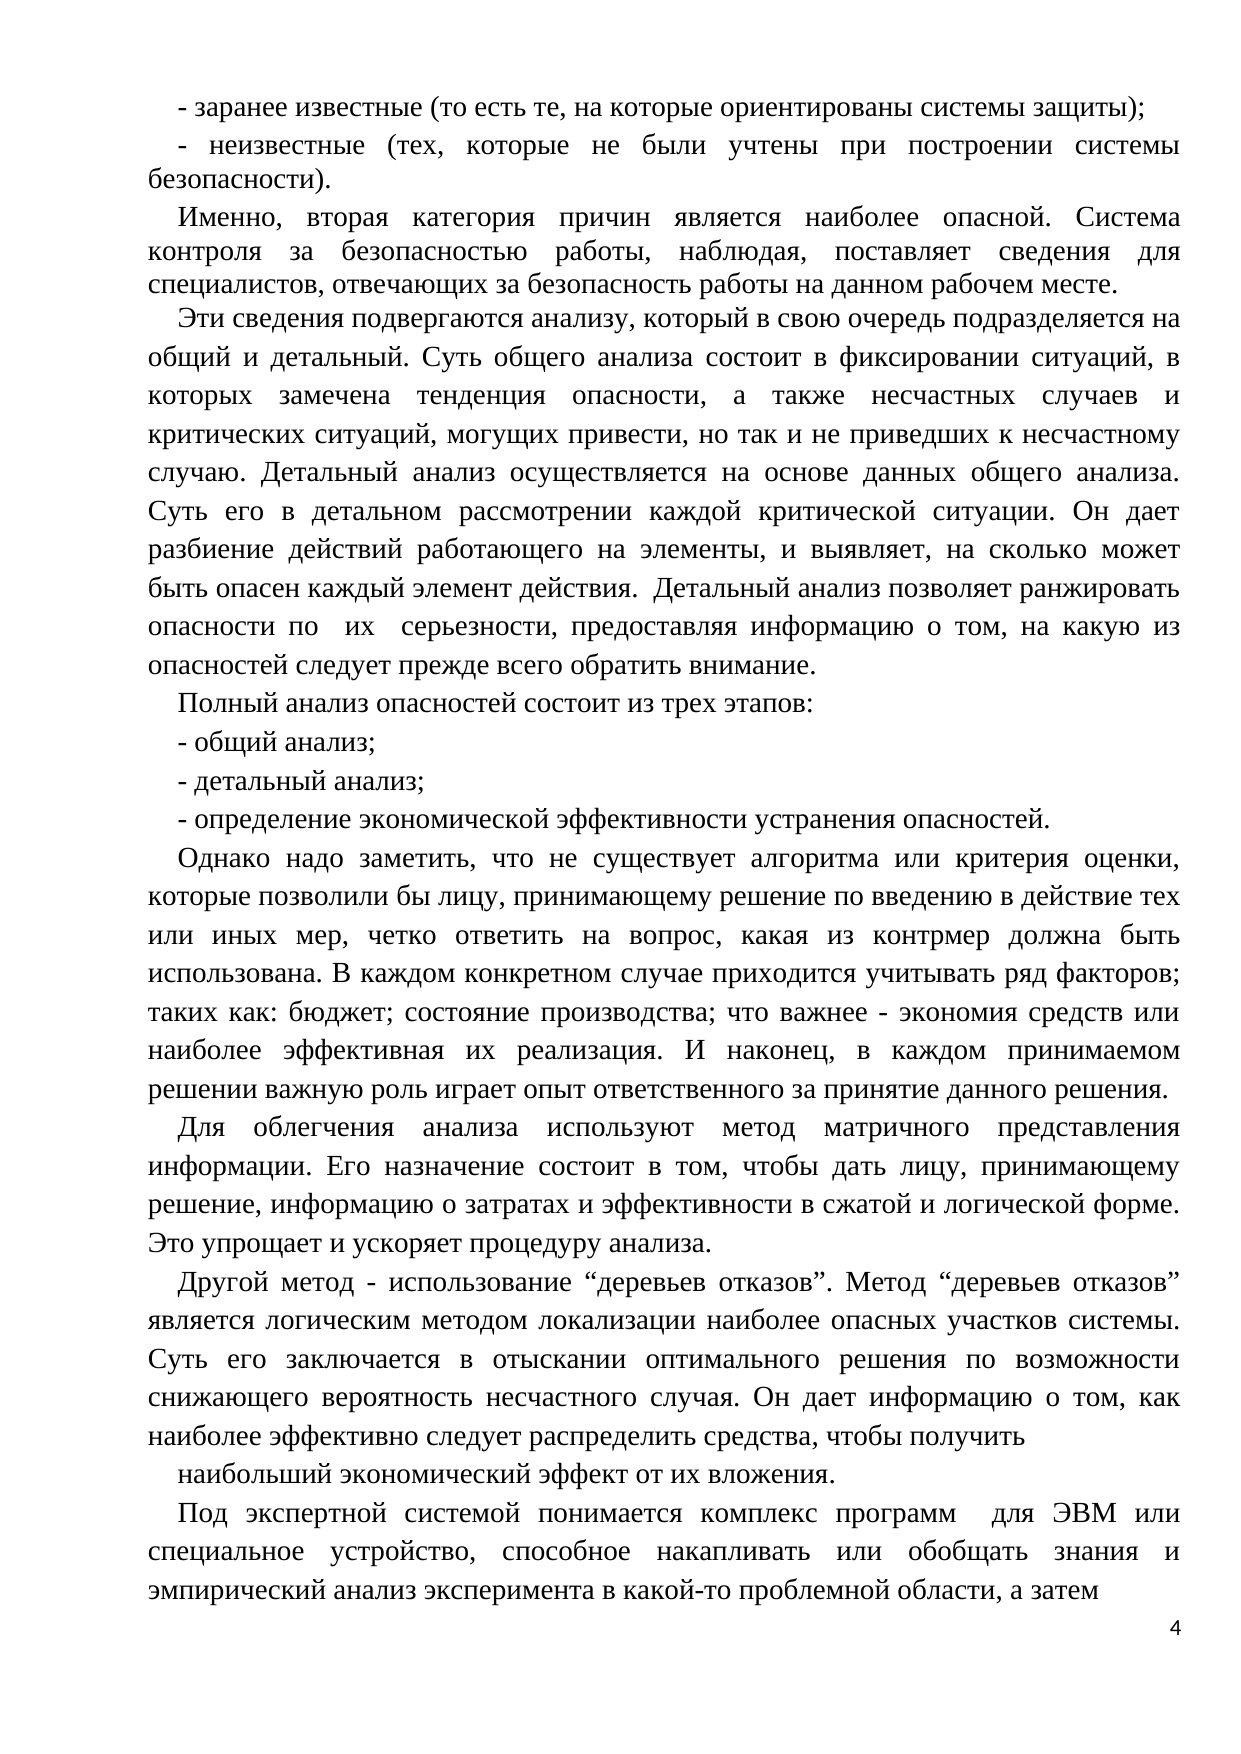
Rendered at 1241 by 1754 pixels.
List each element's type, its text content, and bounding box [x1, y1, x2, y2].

list Другой метод - использование “деревьев отказов”. Метод “деревьев отказов” является логическим методом локализации наиболее опасных участков системы. Суть его заключается в отыскании оптимального решения по возможности снижающего вероятность несчастного случая. Он дает информацию о том, как наиболее эффективно следует распределить средства, чтобы получить [148, 1264, 1181, 1451]
list - определение экономической эффективности устранения опасностей. [148, 801, 1181, 835]
text - неизвестные (тех, которые не были учтены при построении системы безопасности). [148, 127, 1181, 194]
list Полный анализ опасностей состоит из трех этапов: [148, 686, 1181, 719]
text Под экспертной системой понимается комплекс программ для ЭВМ или специальное устройство, способное накапливать или обобщать знания и эмпирический анализ эксперимента в какой-то проблемной области, а затем [148, 1495, 1181, 1606]
list Однако надо заметить, что не существует алгоритма или критерия оценки, которые позволили бы лицу, принимающему решение по введению в действие тех или иных мер, четко ответить на вопрос, какая из контрмер должна быть использована. В каждом конкретном случае приходится учитывать ряд факторов; таких как: бюджет; состояние производства; что важнее - экономия средств или наиболее эффективная их реализация. И наконец, в каждом принимаемом решении важную роль играет опыт ответственного за принятие данного решения. [148, 840, 1181, 1104]
list Эти сведения подвергаются анализу, который в свою очередь подразделяется на общий и детальный. Суть общего анализа состоит в фиксировании ситуаций, в которых замечена тенденция опасности, а также несчастных случаев и критических ситуаций, могущих привести, но так и не приведших к несчастному случаю. Детальный анализ осуществляется на основе данных общего анализа. Суть его в детальном рассмотрении каждой критической ситуации. Он дает разбиение действий работающего на элементы, и выявляет, на сколько может быть опасен каждый элемент действия. Детальный анализ позволяет ранжировать опасности по их серьезности, предоставляя информацию о том, на какую из опасностей следует прежде всего обратить внимание. [148, 300, 1181, 681]
list - детальный анализ; [148, 763, 1181, 796]
text наибольший экономический эффект от их вложения. [148, 1456, 1181, 1490]
list Для облегчения анализа используют метод матричного представления информации. Его назначение состоит в том, чтобы дать лицу, принимающему решение, информацию о затратах и эффективности в сжатой и логической форме. Это упрощает и ускоряет процедуру анализа. [148, 1109, 1181, 1259]
list Именно, вторая категория причин является наиболее опасной. Система контроля за безопасностью работы, наблюдая, поставляет сведения для специалистов, отвечающих за безопасность работы на данном рабочем месте. [148, 199, 1181, 300]
list - общий анализ; [148, 724, 1181, 758]
text - заранее известные (то есть те, на которые ориентированы системы защиты); [148, 89, 1181, 122]
